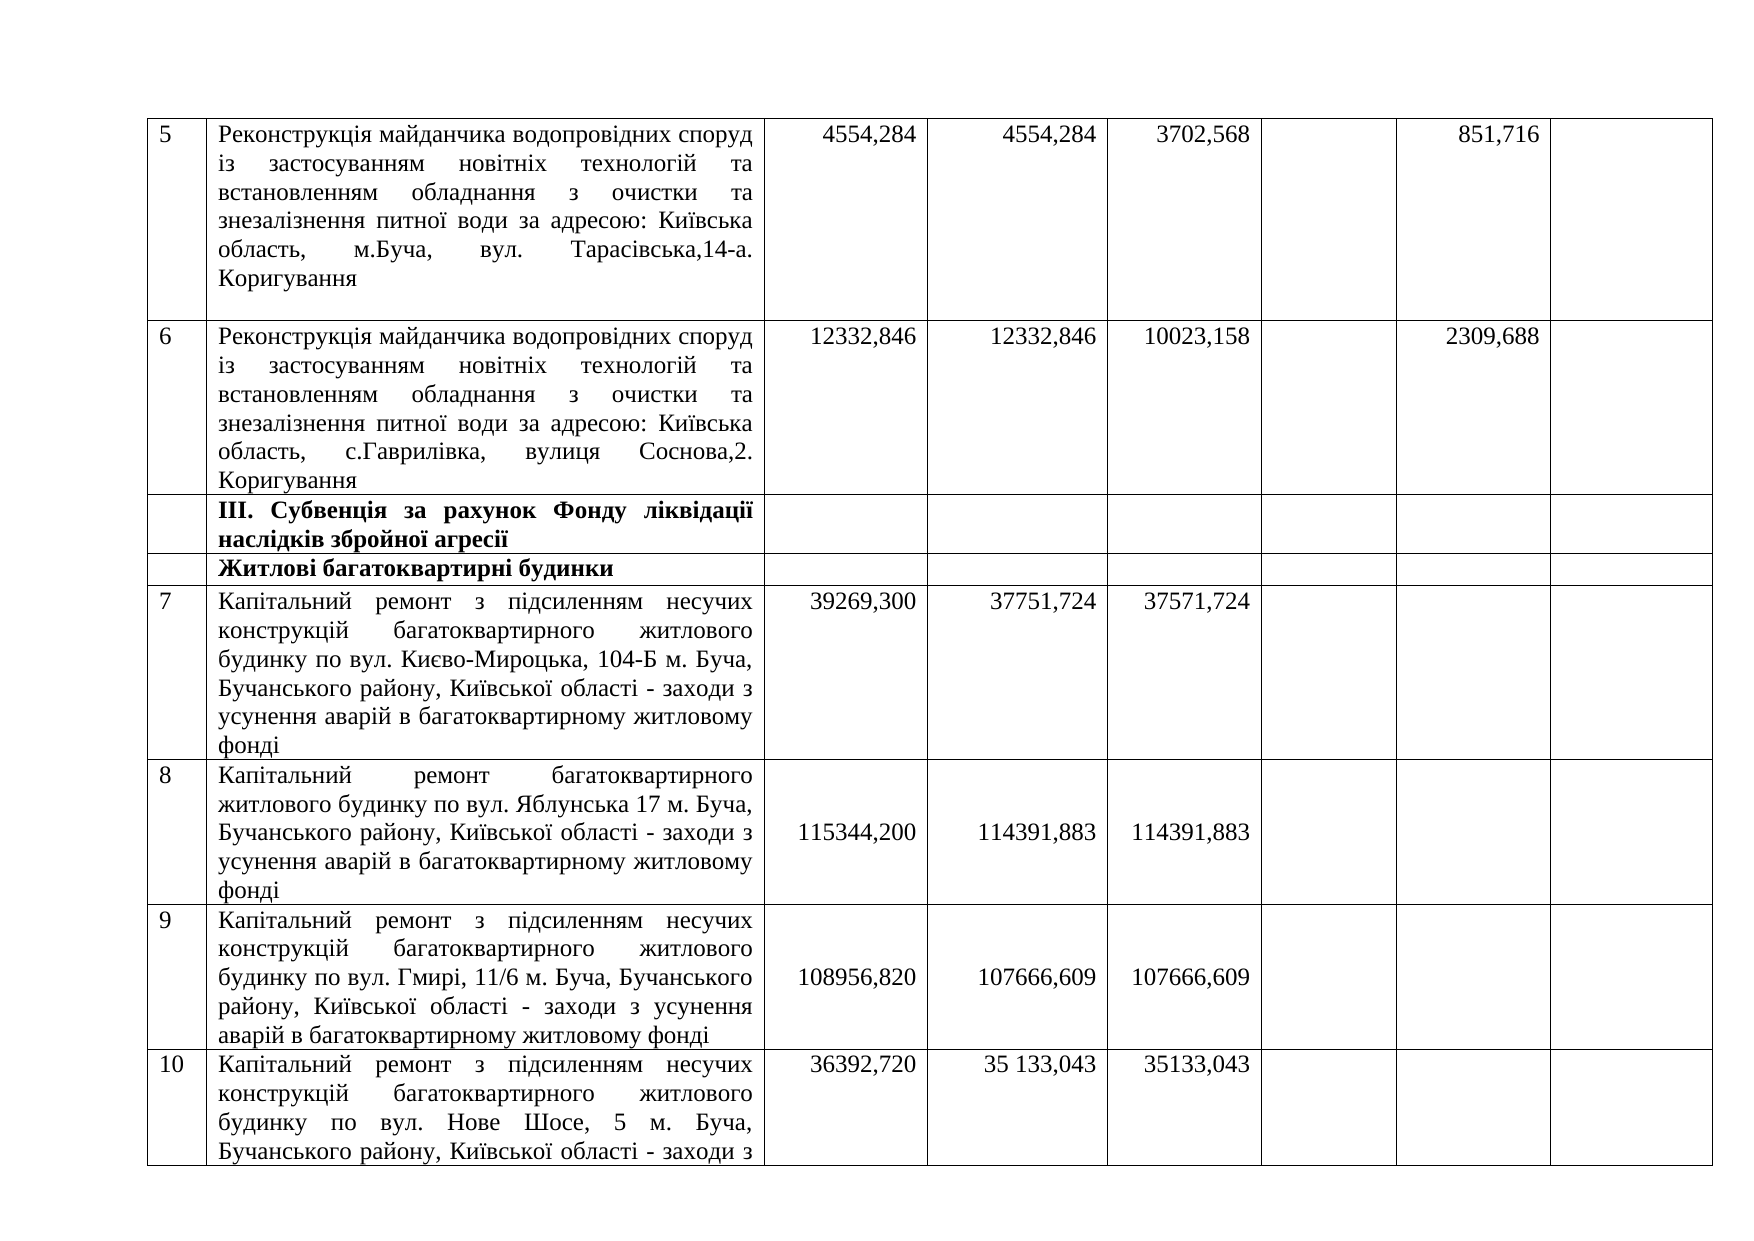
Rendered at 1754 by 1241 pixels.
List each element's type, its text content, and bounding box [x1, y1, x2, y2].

table_cell [1551, 760, 1712, 904]
table_cell [1397, 1050, 1550, 1164]
table_cell [1262, 905, 1396, 1048]
table_cell [1551, 119, 1712, 320]
table_cell 12332,846 [928, 321, 1107, 494]
table_cell [1108, 495, 1261, 552]
table_cell 10 [148, 1050, 206, 1164]
table_cell 114391,883 [928, 760, 1107, 904]
table_cell [1551, 554, 1712, 585]
table_cell 107666,609 [1108, 905, 1261, 1048]
table_cell 10023,158 [1108, 321, 1261, 494]
table_cell 2309,688 [1397, 321, 1550, 494]
table_cell [1551, 586, 1712, 759]
table_cell 6 [148, 321, 206, 494]
table_cell Реконструкція майданчика водопровідних споруд із застосуванням новітніх технологій та встановленням обладнання з очистки та знезалізнення питної води за адресою: Київська область, с.Гаврилівка, вулиця Соснова,2. Коригування [207, 321, 764, 494]
table_cell 114391,883 [1108, 760, 1261, 904]
table_cell [1397, 905, 1550, 1048]
table_cell 851,716 [1397, 119, 1550, 320]
table_cell 9 [148, 905, 206, 1048]
table_cell 7 [148, 586, 206, 759]
table_cell [148, 495, 206, 552]
table_cell 39269,300 [765, 586, 927, 759]
table_cell [1551, 905, 1712, 1048]
table_cell [765, 495, 927, 552]
table_cell [1262, 495, 1396, 552]
table_cell [1262, 119, 1396, 320]
table_cell 12332,846 [765, 321, 927, 494]
table_cell [1397, 760, 1550, 904]
table_cell 37571,724 [1108, 586, 1261, 759]
table_cell 4554,284 [765, 119, 927, 320]
table_cell 107666,609 [928, 905, 1107, 1048]
table_cell [1551, 495, 1712, 552]
table_cell [1397, 495, 1550, 552]
table_cell [1262, 554, 1396, 585]
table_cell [207, 1050, 764, 1164]
table_cell Капітальний ремонт з підсиленням несучих конструкцій багатоквартирного житлового будинку по вул. Гмирі, 11/6 м. Буча, Бучанського району, Київської області - заходи з усунення аварій в багатоквартирному житловому фонді [207, 905, 764, 1048]
table_cell 115344,200 [765, 760, 927, 904]
table_cell ІІІ. Субвенція за рахунок Фонду ліквідації наслідків збройної агресії [207, 495, 764, 552]
table_cell [1397, 586, 1550, 759]
table_cell [1551, 1050, 1712, 1164]
table_cell 108956,820 [765, 905, 927, 1048]
table_cell 37751,724 [928, 586, 1107, 759]
table_cell 35133,043 [1108, 1050, 1261, 1164]
table_cell [928, 554, 1107, 585]
table_cell 4554,284 [928, 119, 1107, 320]
table_cell [1262, 321, 1396, 494]
table_cell [1397, 554, 1550, 585]
table_cell [1262, 1050, 1396, 1164]
table_cell Житлові багатоквартирні будинки [207, 554, 764, 585]
table_cell [148, 554, 206, 585]
table_cell [1551, 321, 1712, 494]
table_cell [928, 495, 1107, 552]
table_cell 5 [148, 119, 206, 320]
table_cell [1262, 760, 1396, 904]
table_cell [765, 554, 927, 585]
table_cell [1108, 554, 1261, 585]
table_cell Реконструкція майданчика водопровідних споруд із застосуванням новітніх технологій та встановленням обладнання з очистки та знезалізнення питної води за адресою: Київська область, м.Буча, вул. Тарасівська,14-а. Коригування [207, 119, 764, 320]
table_cell 36392,720 [765, 1050, 927, 1164]
table_cell Капітальний ремонт багатоквартирного житлового будинку по вул. Яблунська 17 м. Буча, Бучанського району, Київської області - заходи з усунення аварій в багатоквартирному житловому фонді [207, 760, 764, 904]
table_cell 3702,568 [1108, 119, 1261, 320]
table_cell [1262, 586, 1396, 759]
table_cell Капітальний ремонт з підсиленням несучих конструкцій багатоквартирного житлового будинку по вул. Києво-Мироцька, 104-Б м. Буча, Бучанського району, Київської області - заходи з усунення аварій в багатоквартирному житловому фонді [207, 586, 764, 759]
table_cell 35 133,043 [928, 1050, 1107, 1164]
table_cell 8 [148, 760, 206, 904]
